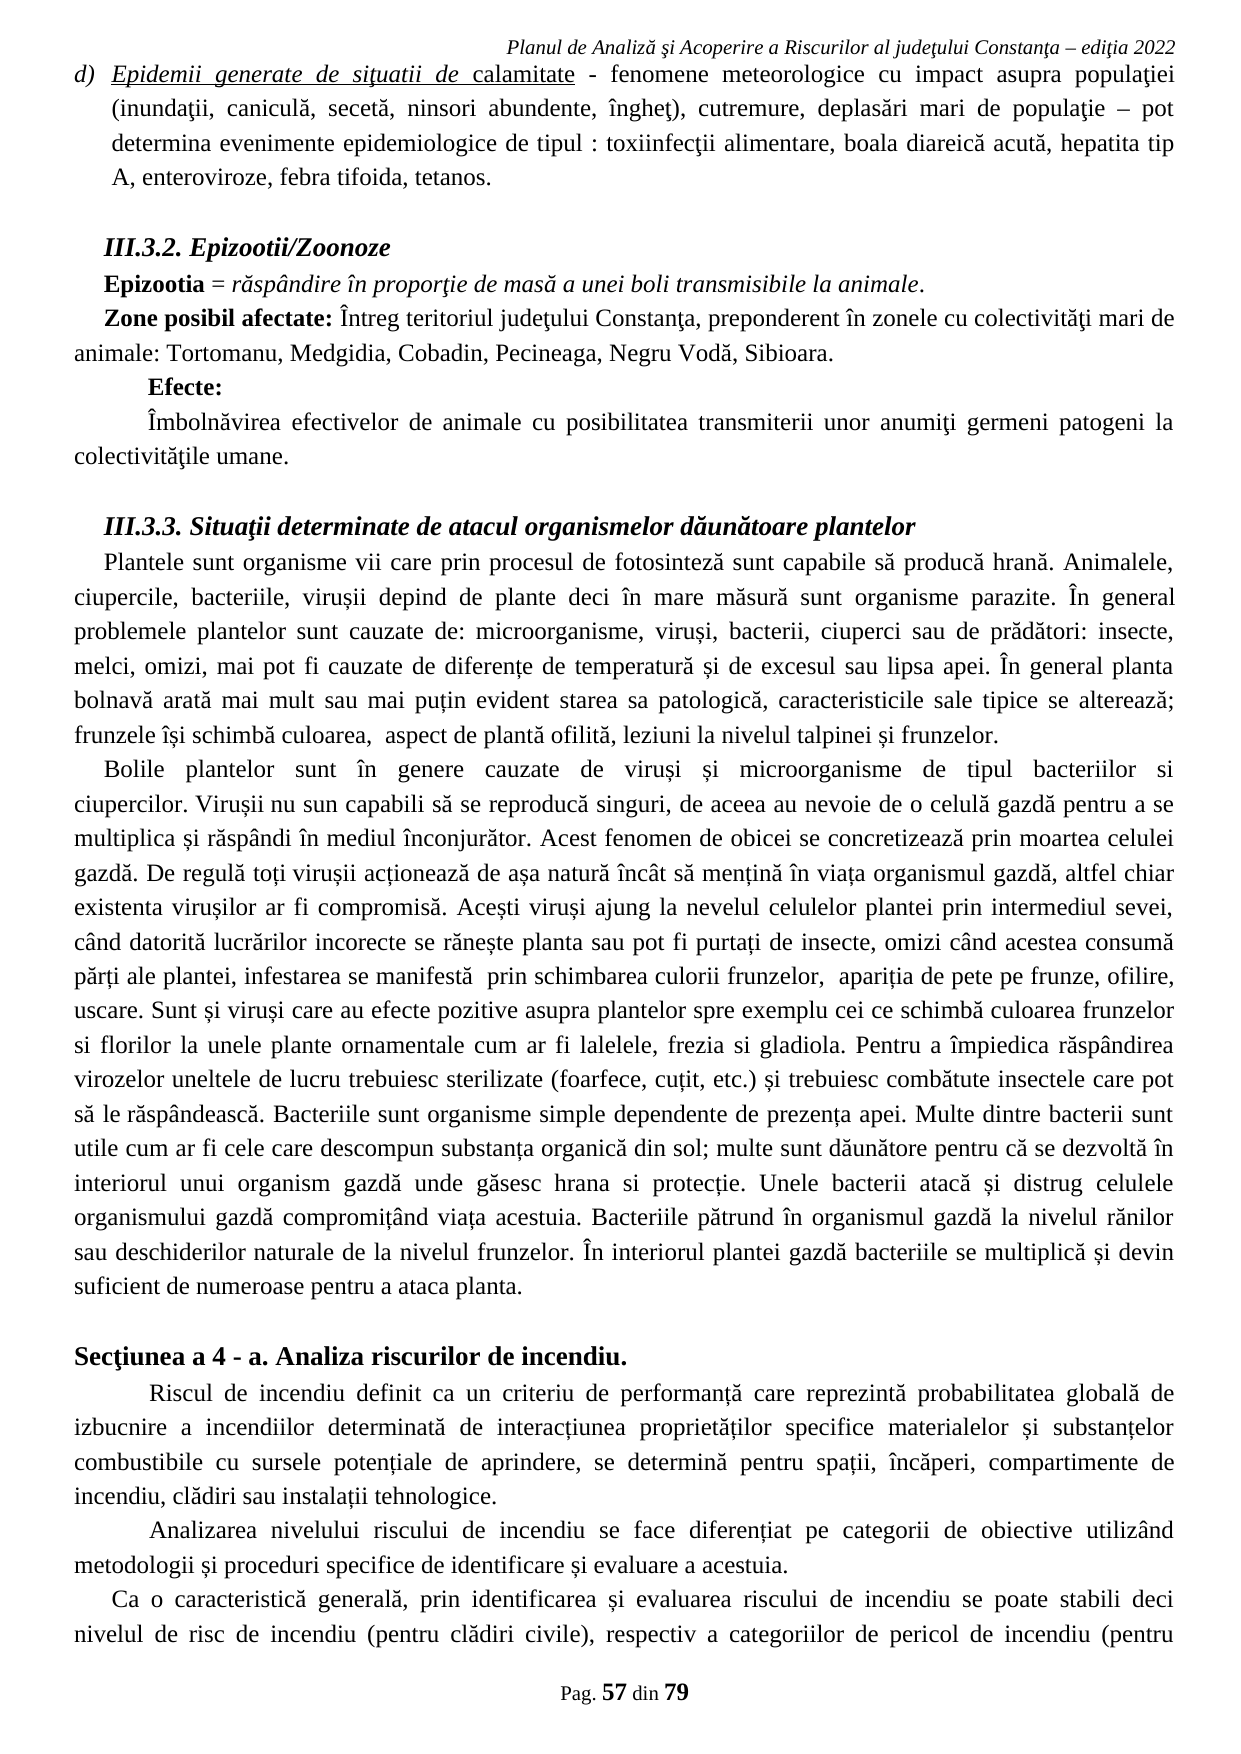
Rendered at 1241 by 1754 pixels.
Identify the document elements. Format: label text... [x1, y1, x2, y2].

text III.3.2. Epizootii/Zoonoze [103, 231, 1175, 262]
text Epizootia = răspândire în proporţie de masă a unei boli transmisibile la animale. [74, 269, 1175, 297]
list Epidemii generate de siţuatii de calamitate - fenomene meteorologice cu impact asupra populaţiei (inundaţii, caniculă, secetă, ninsori abundente, îngheţ), cutremure, deplasări mari de populaţie – pot determina evenimente epidemiologice de tipul : toxiinfecţii alimentare, boala diareică acută, hepatita tip A, enteroviroze, febra tifoida, tetanos. [74, 59, 1175, 191]
text Îmbolnăvirea efectivelor de animale cu posibilitatea transmiterii unor anumiţi germeni patogeni la colectivităţile umane. [74, 407, 1175, 470]
text Bolile plantelor sunt în genere cauzate de viruși și microorganisme de tipul bacteriilor si ciupercilor. Virușii nu sun capabili să se reproducă singuri, de aceea au nevoie de o celulă gazdă pentru a se multiplica și răspândi în mediul înconjurător. Acest fenomen de obicei se concretizează prin moartea celulei gazdă. De regulă toți virușii acționează de așa natură încât să mențină în viața organismul gazdă, altfel chiar existenta virușilor ar fi compromisă. Acești viruși ajung la nevelul celulelor plantei prin intermediul sevei, când datorită lucrărilor incorecte se rănește planta sau pot fi purtați de insecte, omizi când acestea consumă părți ale plantei, infestarea se manifestă prin schimbarea culorii frunzelor, apariția de pete pe frunze, ofilire, uscare. Sunt și viruși care au efecte pozitive asupra plantelor spre exemplu cei ce schimbă culoarea frunzelor si florilor la unele plante ornamentale cum ar fi lalelele, frezia si gladiola. Pentru a împiedica răspândirea virozelor uneltele de lucru trebuiesc sterilizate (foarfece, cuțit, etc.) și trebuiesc combătute insectele care pot să le răspândească. Bacteriile sunt organisme simple dependente de prezența apei. Multe dintre bacterii sunt utile cum ar fi cele care descompun substanța organică din sol; multe sunt dăunătore pentru că se dezvoltă în interiorul unui organism gazdă unde găsesc hrana si protecție. Unele bacterii atacă și distrug celulele organismului gazdă compromițând viața acestuia. Bacteriile pătrund în organismul gazdă la nivelul rănilor sau deschiderilor naturale de la nivelul frunzelor. În interiorul plantei gazdă bacteriile se multiplică și devin suficient de numeroase pentru a ataca planta. [74, 754, 1175, 1300]
text Efecte: [74, 372, 1175, 401]
text III.3.3. Situaţii determinate de atacul organismelor dăunătoare plantelor [103, 510, 1175, 541]
text Secţiunea a 4 - a. Analiza riscurilor de incendiu. [74, 1340, 1175, 1371]
text Plantele sunt organisme vii care prin procesul de fotosinteză sunt capabile să producă hrană. Animalele, ciupercile, bacteriile, virușii depind de plante deci în mare măsură sunt organisme parazite. În general problemele plantelor sunt cauzate de: microorganisme, viruși, bacterii, ciuperci sau de prădători: insecte, melci, omizi, mai pot fi cauzate de diferențe de temperatură și de excesul sau lipsa apei. În general planta bolnavă arată mai mult sau mai puțin evident starea sa patologică, caracteristicile sale tipice se alterează; frunzele își schimbă culoarea, aspect de plantă ofilită, leziuni la nivelul talpinei și frunzelor. [74, 547, 1175, 748]
text Riscul de incendiu definit ca un criteriu de performanță care reprezintă probabilitatea globală de izbucnire a incendiilor determinată de interacțiunea proprietăților specifice materialelor și substanțelor combustibile cu sursele potențiale de aprindere, se determină pentru spații, încăperi, compartimente de incendiu, clădiri sau instalații tehnologice. [74, 1378, 1175, 1510]
text Analizarea nivelului riscului de incendiu se face diferențiat pe categorii de obiective utilizând metodologii și proceduri specifice de identificare și evaluare a acestuia. [74, 1516, 1175, 1579]
text Zone posibil afectate: Întreg teritoriul judeţului Constanţa, preponderent în zonele cu colectivităţi mari de animale: Tortomanu, Medgidia, Cobadin, Pecineaga, Negru Vodă, Sibioara. [74, 303, 1175, 366]
